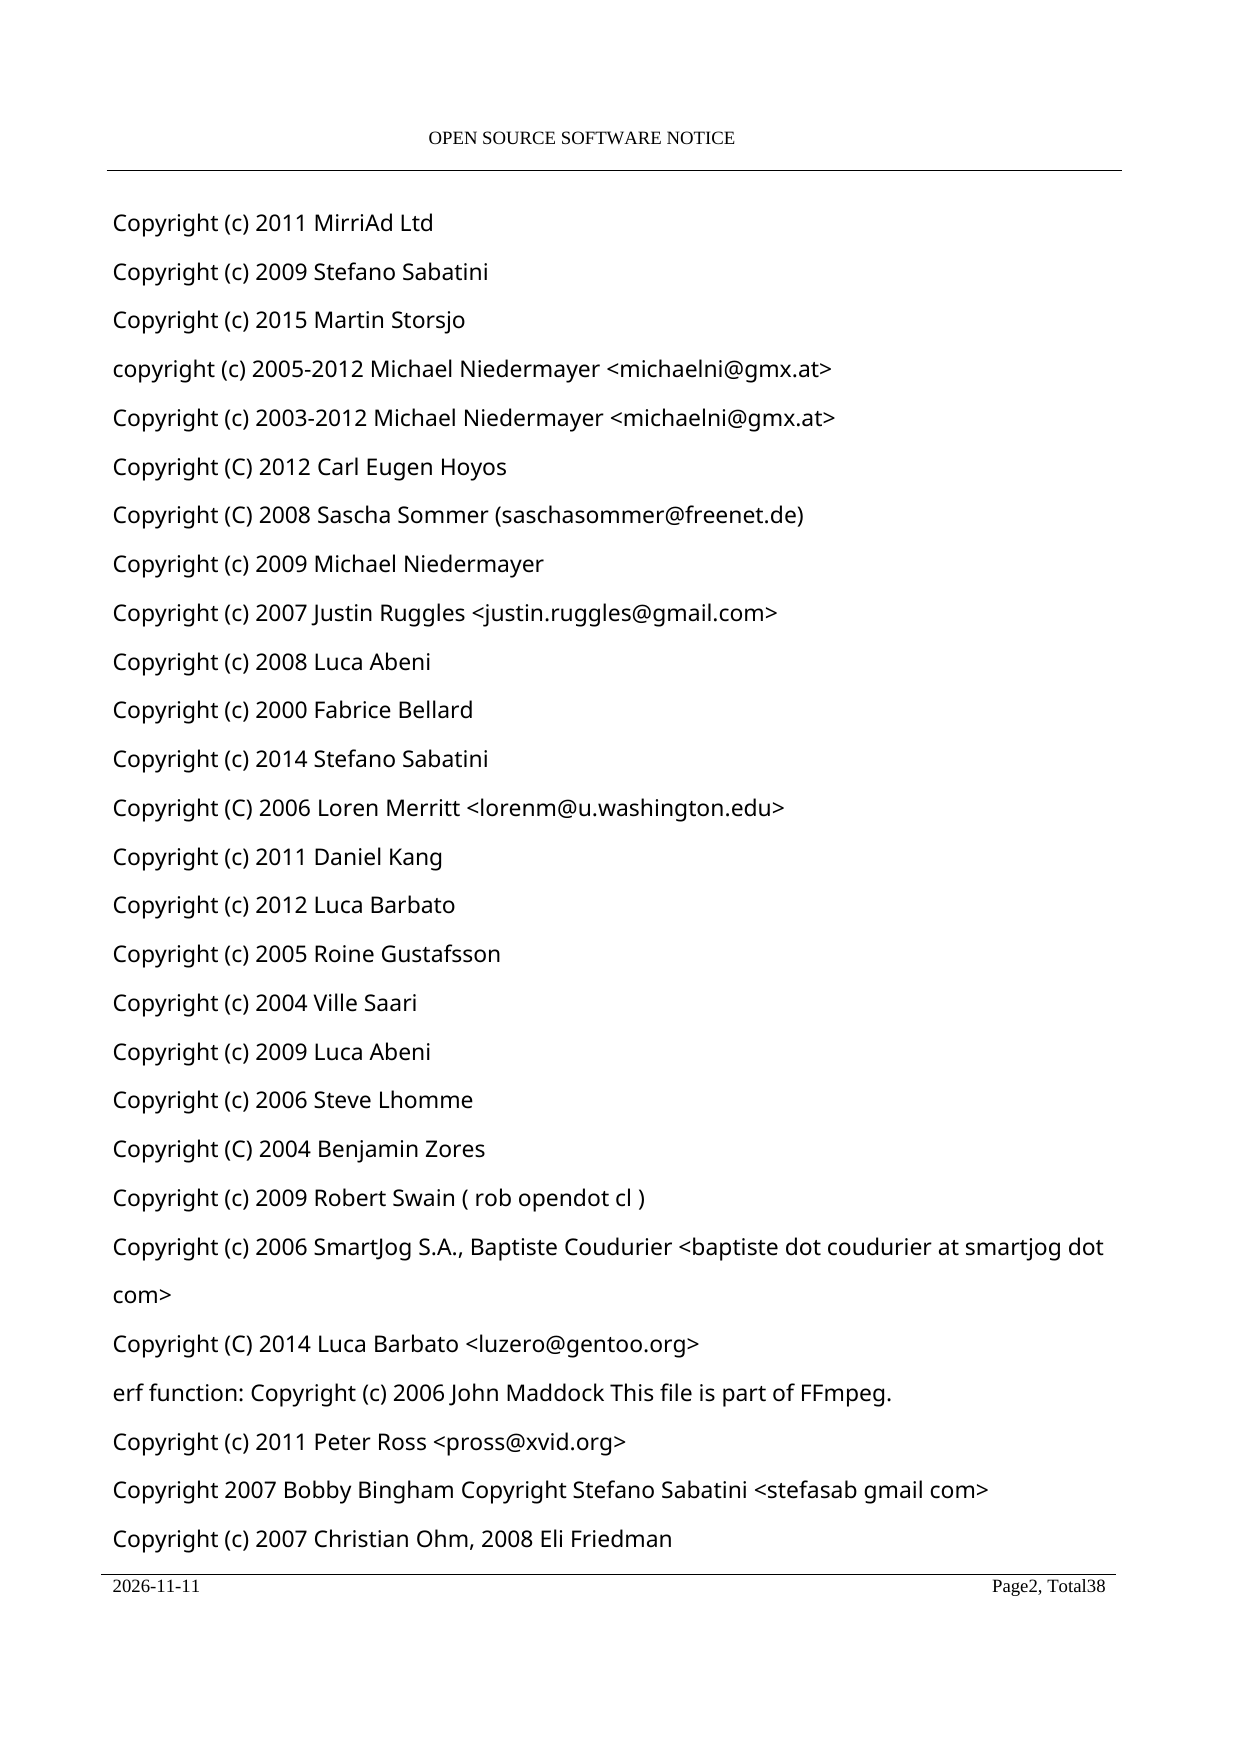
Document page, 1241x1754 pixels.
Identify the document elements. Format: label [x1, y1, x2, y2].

text [112, 206, 1128, 1555]
